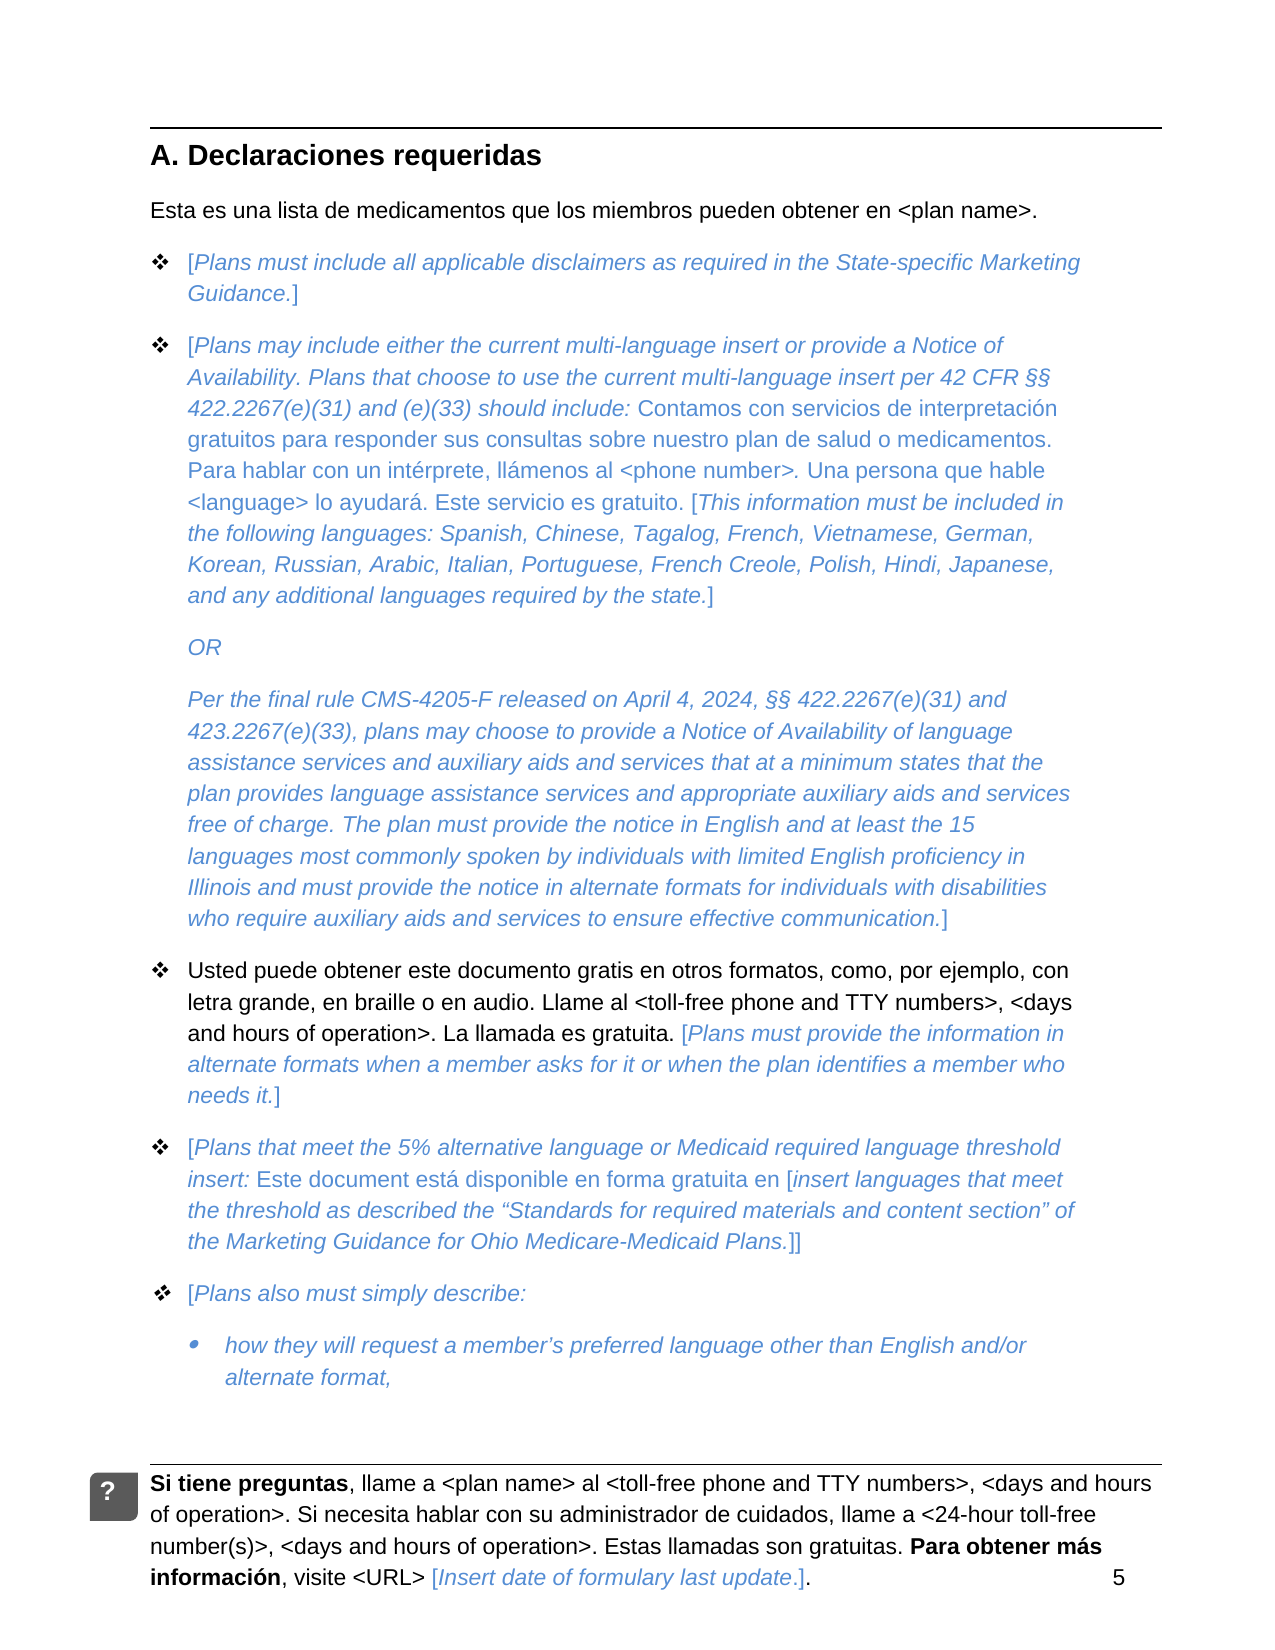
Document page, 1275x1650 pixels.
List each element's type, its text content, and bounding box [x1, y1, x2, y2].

list how they will request a member’s preferred language other than English and/or alternate format, [187, 1329, 1087, 1391]
list [Plans must include all applicable disclaimers as required in the State-specific Marketing Guidance.] [150, 245, 1087, 308]
text Esta es una lista de medicamentos que los miembros pueden obtener en <plan name>. [150, 193, 1162, 224]
list [Plans that meet the 5% alternative language or Medicaid required language threshold insert: Este document está disponible en forma gratuita en [insert languages that meet the threshold as described the “Standards for required materials and content section” of the Marketing Guidance for Ohio Medicare-Medicaid Plans.]] [150, 1131, 1087, 1256]
text Per the final rule CMS-4205-F released on April 4, 2024, §§ 422.2267(e)(31) and 423.2267(e)(33), plans may choose to provide a Notice of Availability of language assistance services and auxiliary aids and services that at a minimum states that the plan provides language assistance services and appropriate auxiliary aids and services free of charge. The plan must provide the notice in English and at least the 15 languages most commonly spoken by individuals with limited English proficiency in Illinois and must provide the notice in alternate formats for individuals with disabilities who require auxiliary aids and services to ensure effective communication.] [187, 683, 1087, 933]
list Usted puede obtener este documento gratis en otros formatos, como, por ejemplo, con letra grande, en braille o en audio. Llame al <toll-free phone and TTY numbers>, <days and hours of operation>. La llamada es gratuita. [Plans must provide the information in alternate formats when a member asks for it or when the plan identifies a member who needs it.] [150, 954, 1087, 1110]
list [Plans also must simply describe: [150, 1277, 1087, 1308]
list [Plans may include either the current multi-language insert or provide a Notice of Availability. Plans that choose to use the current multi-language insert per 42 CFR §§ 422.2267(e)(31) and (e)(33) should include: Contamos con servicios de interpretación gratuitos para responder sus consultas sobre nuestro plan de salud o medicamentos. Para hablar con un intérprete, llámenos al <phone number>. Una persona que hable <language> lo ayudará. Este servicio es gratuito. [This information must be included in the following languages: Spanish, Chinese, Tagalog, French, Vietnamese, German, Korean, Russian, Arabic, Italian, Portuguese, French Creole, Polish, Hindi, Japanese, and any additional languages required by the state.] [150, 329, 1087, 610]
text OR [187, 631, 1087, 662]
subtitle Declaraciones requeridas [150, 129, 1162, 172]
